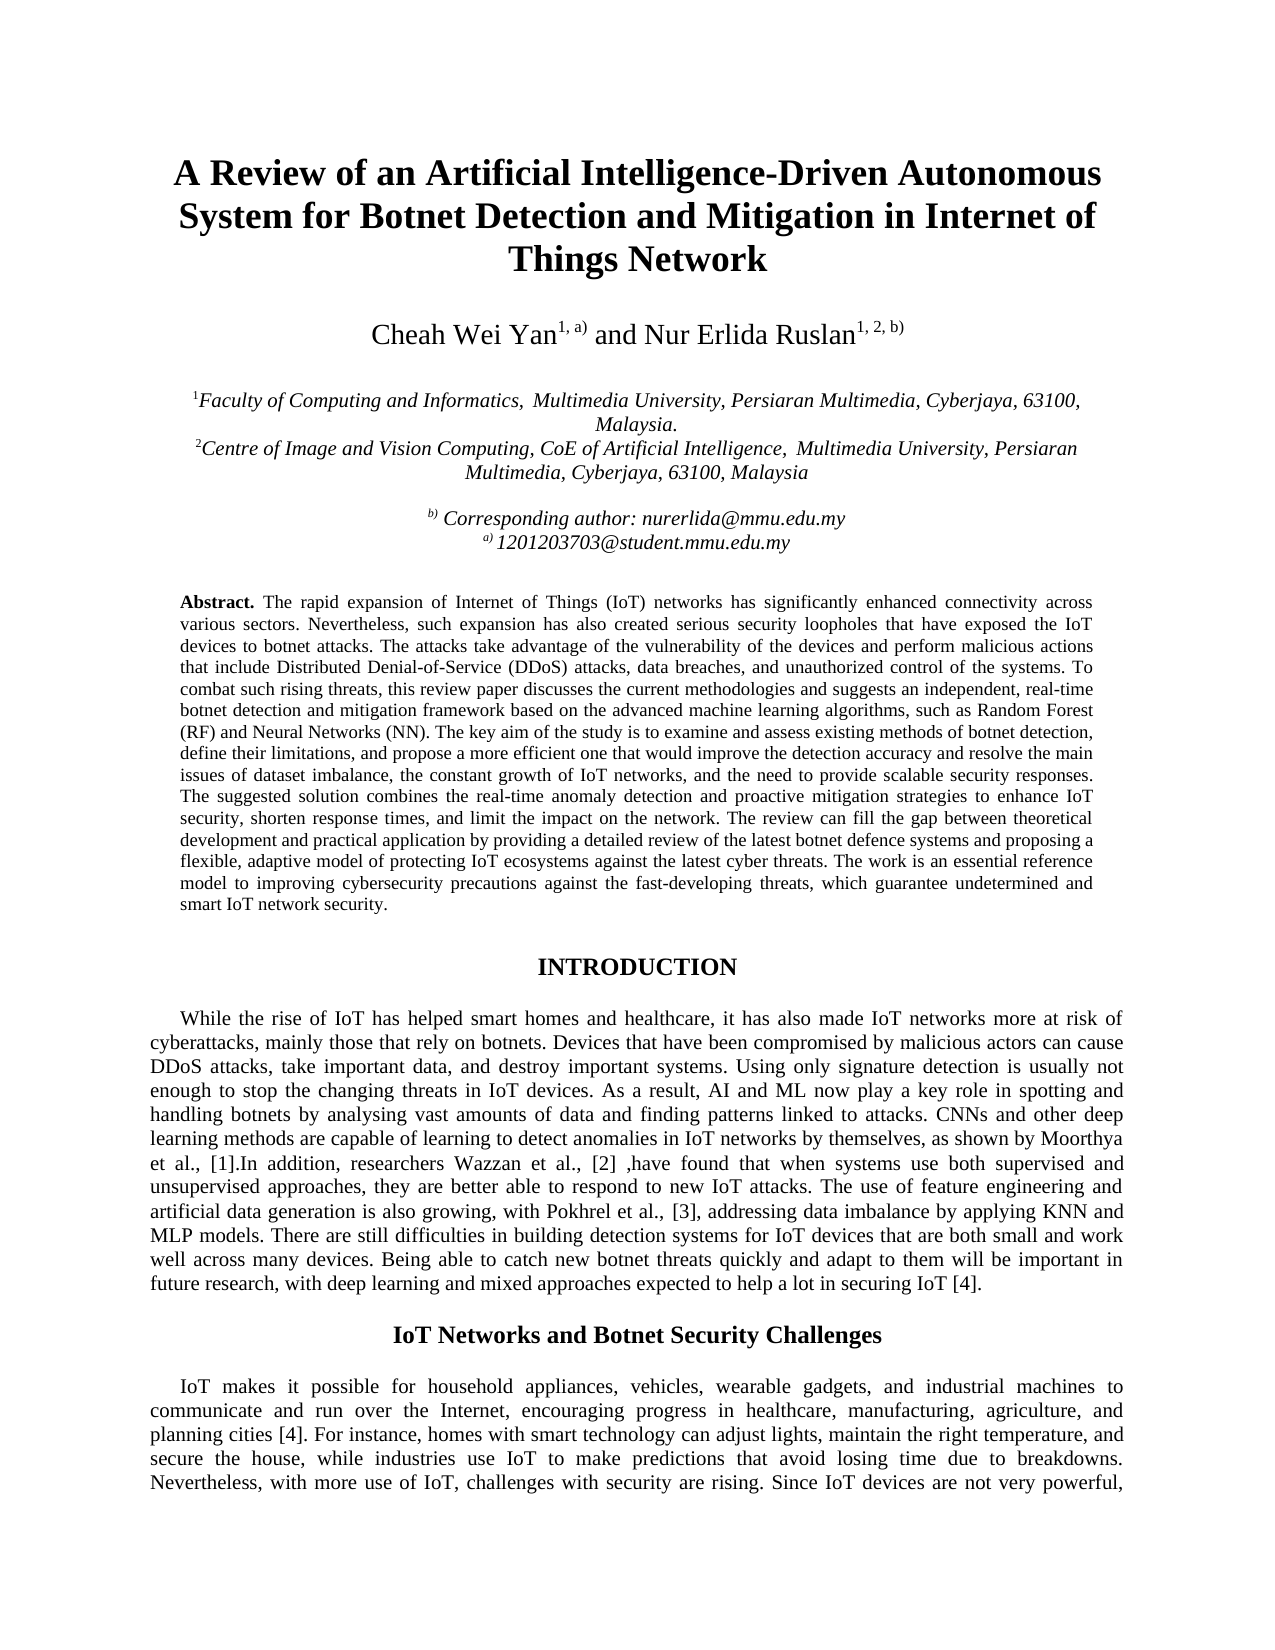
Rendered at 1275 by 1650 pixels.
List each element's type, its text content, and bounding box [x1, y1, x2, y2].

subtitle INTRODUCTION [150, 952, 1125, 981]
text a) 1201203703@student.mmu.edu.my [150, 530, 1125, 554]
text b) Corresponding author: nurerlida@mmu.edu.my [150, 506, 1125, 530]
text 1Faculty of Computing and Informatics, Multimedia University, Persiaran Multimedia, Cyberjaya, 63100, Malaysia. [150, 388, 1125, 436]
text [150, 1373, 1125, 1494]
text 2Centre of Image and Vision Computing, CoE of Artificial Intelligence, Multimedia University, Persiaran Multimedia, Cyberjaya, 63100, Malaysia [150, 436, 1125, 484]
text Abstract. The rapid expansion of Internet of Things (IoT) networks has significantly enhanced connectivity across various sectors. Nevertheless, such expansion has also created serious security loopholes that have exposed the IoT devices to botnet attacks. The attacks take advantage of the vulnerability of the devices and perform malicious actions that include Distributed Denial-of-Service (DDoS) attacks, data breaches, and unauthorized control of the systems. To combat such rising threats, this review paper discusses the current methodologies and suggests an independent, real-time botnet detection and mitigation framework based on the advanced machine learning algorithms, such as Random Forest (RF) and Neural Networks (NN). The key aim of the study is to examine and assess existing methods of botnet detection, define their limitations, and propose a more efficient one that would improve the detection accuracy and resolve the main issues of dataset imbalance, the constant growth of IoT networks, and the need to provide scalable security responses. The suggested solution combines the real-time anomaly detection and proactive mitigation strategies to enhance IoT security, shorten response times, and limit the impact on the network. The review can fill the gap between theoretical development and practical application by providing a detailed review of the latest botnet defence systems and proposing a flexible, adaptive model of protecting IoT ecosystems against the latest cyber threats. The work is an essential reference model to improving cybersecurity precautions against the fast-developing threats, which guarantee undetermined and smart IoT network security. [180, 591, 1095, 915]
text While the rise of IoT has helped smart homes and healthcare, it has also made IoT networks more at risk of cyberattacks, mainly those that rely on botnets. Devices that have been compromised by malicious actors can cause DDoS attacks, take important data, and destroy important systems. Using only signature detection is usually not enough to stop the changing threats in IoT devices. As a result, AI and ML now play a key role in spotting and handling botnets by analysing vast amounts of data and finding patterns linked to attacks. CNNs and other deep learning methods are capable of learning to detect anomalies in IoT networks by themselves, as shown by Moorthya et al., .In addition, researchers Wazzan et al., ,have found that when systems use both supervised and unsupervised approaches, they are better able to respond to new IoT attacks. The use of feature engineering and artificial data generation is also growing, with Pokhrel et al., , addressing data imbalance by applying KNN and MLP models. There are still difficulties in building detection systems for IoT devices that are both small and work well across many devices. Being able to catch new botnet threats quickly and adapt to them will be important in future research, with deep learning and mixed approaches expected to help a lot in securing IoT . [150, 1006, 1125, 1295]
title A Review of an Artificial Intelligence-Driven Autonomous System for Botnet Detection and Mitigation in Internet of Things Network [150, 150, 1125, 279]
text Cheah Wei Yan1, a) and Nur Erlida Ruslan1, 2, b) [150, 317, 1125, 350]
subtitle IoT Networks and Botnet Security Challenges [150, 1320, 1125, 1348]
